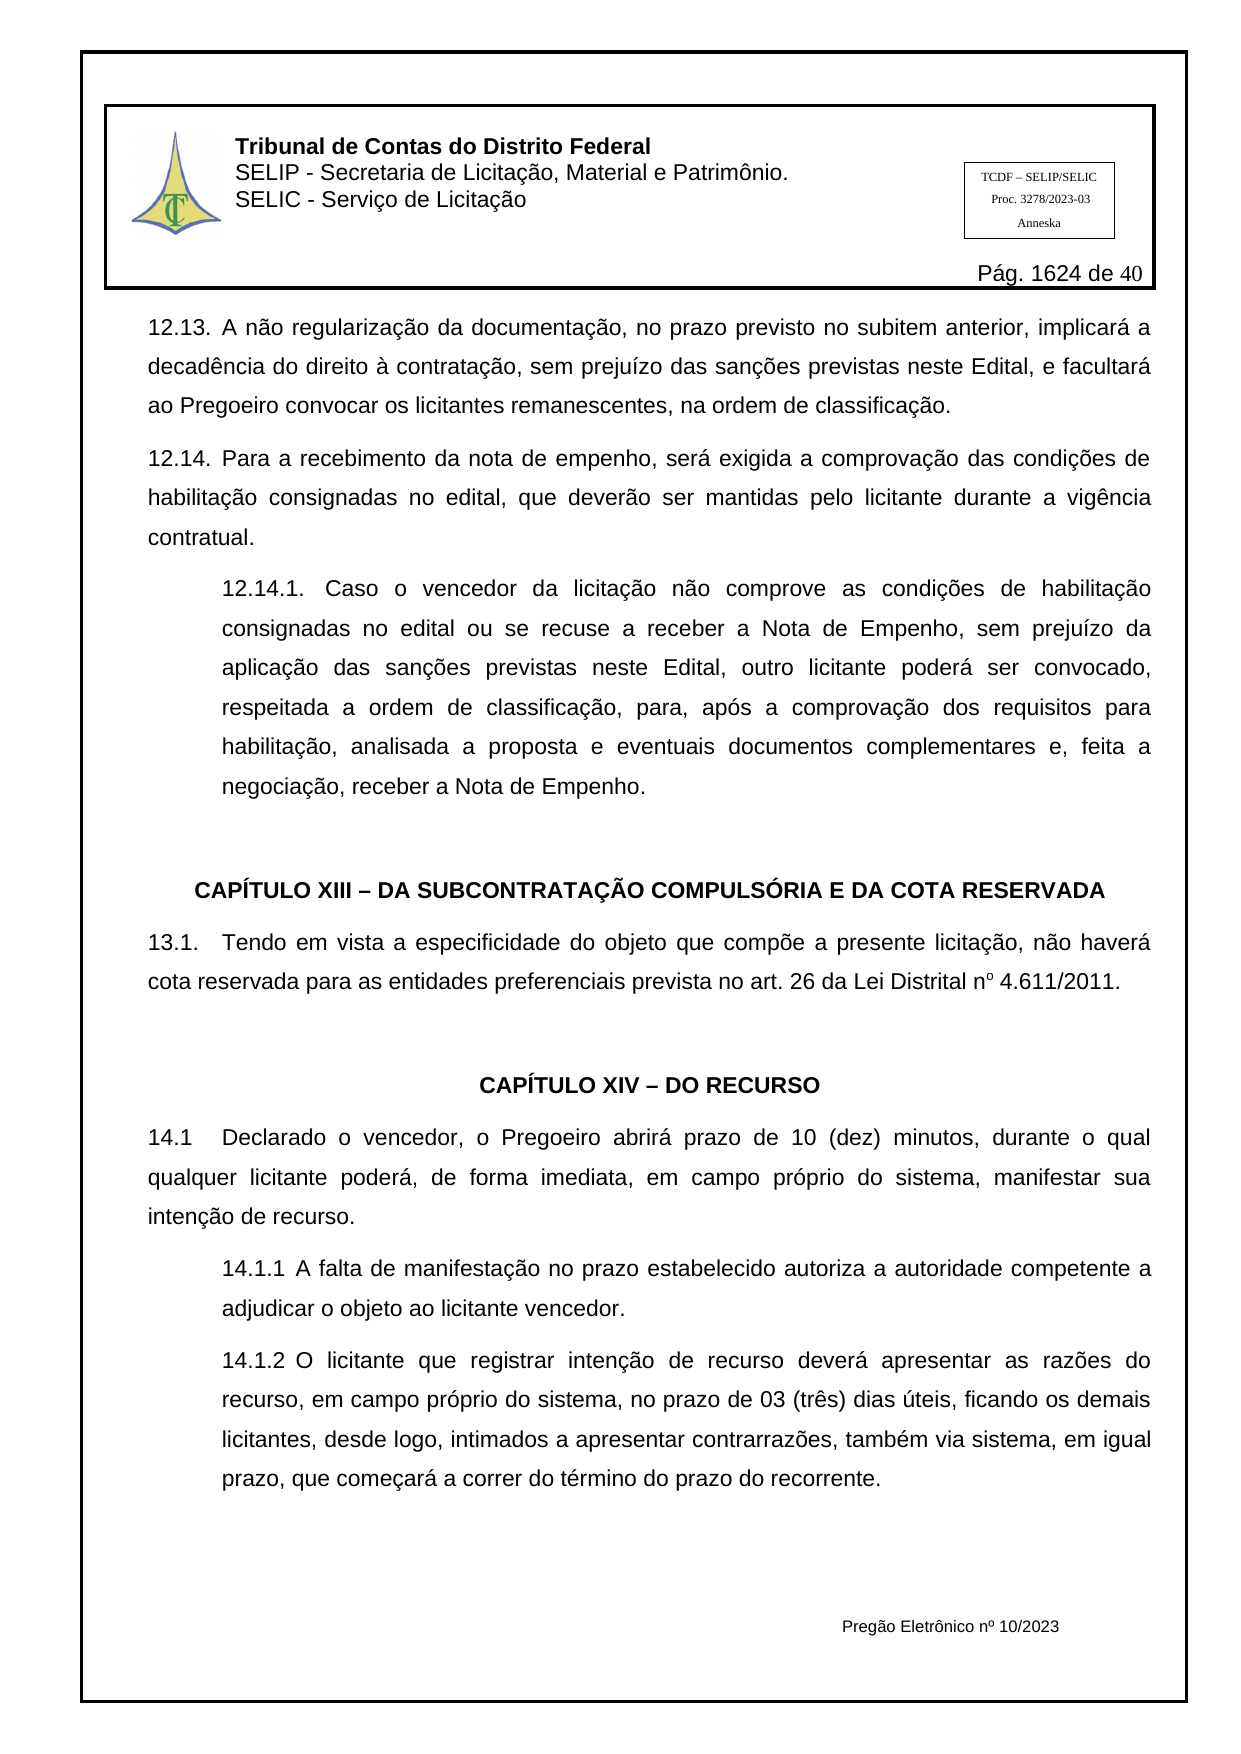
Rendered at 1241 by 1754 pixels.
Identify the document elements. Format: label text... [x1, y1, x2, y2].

text 14.1.1 A falta de manifestação no prazo estabelecido autoriza a autoridade competente a adjudicar o objeto ao licitante vencedor. [222, 1255, 1152, 1321]
text 12.13. A não regularização da documentação, no prazo previsto no subitem anterior, implicará a decadência do direito à contratação, sem prejuízo das sanções previstas neste Edital, e facultará ao Pregoeiro convocar os licitantes remanescentes, na ordem de classificação. [148, 313, 1152, 419]
text 12.14. Para a recebimento da nota de empenho, será exigida a comprovação das condições de habilitação consignadas no edital, que deverão ser mantidas pelo licitante durante a vigência contratual. [148, 444, 1152, 550]
text 14.1.2 O licitante que registrar intenção de recurso deverá apresentar as razões do recurso, em campo próprio do sistema, no prazo de 03 (três) dias úteis, ficando os demais licitantes, desde logo, intimados a apresentar contrarrazões, também via sistema, em igual prazo, que começará a correr do término do prazo do recorrente. [222, 1347, 1152, 1491]
text Capítulo XIII – DA SUBCONTRATAÇÃO COMPULSÓRIA E DA COTA RESERVADA [148, 877, 1152, 903]
picture [126, 115, 230, 249]
text 12.14.1. Caso o vencedor da licitação não comprove as condições de habilitação consignadas no edital ou se recuse a receber a Nota de Empenho, sem prejuízo da aplicação das sanções previstas neste Edital, outro licitante poderá ser convocado, respeitada a ordem de classificação, para, após a comprovação dos requisitos para habilitação, analisada a proposta e eventuais documentos complementares e, feita a negociação, receber a Nota de Empenho. [222, 575, 1152, 799]
text 14.1 Declarado o vencedor, o Pregoeiro abrirá prazo de 10 (dez) minutos, durante o qual qualquer licitante poderá, de forma imediata, em campo próprio do sistema, manifestar sua intenção de recurso. [148, 1124, 1152, 1229]
text 13.1. Tendo em vista a especificidade do objeto que compõe a presente licitação, não haverá cota reservada para as entidades preferenciais prevista no art. 26 da Lei Distrital no 4.611/2011. [148, 929, 1152, 994]
text capítulo XIV – do RECURSO [148, 1072, 1152, 1098]
